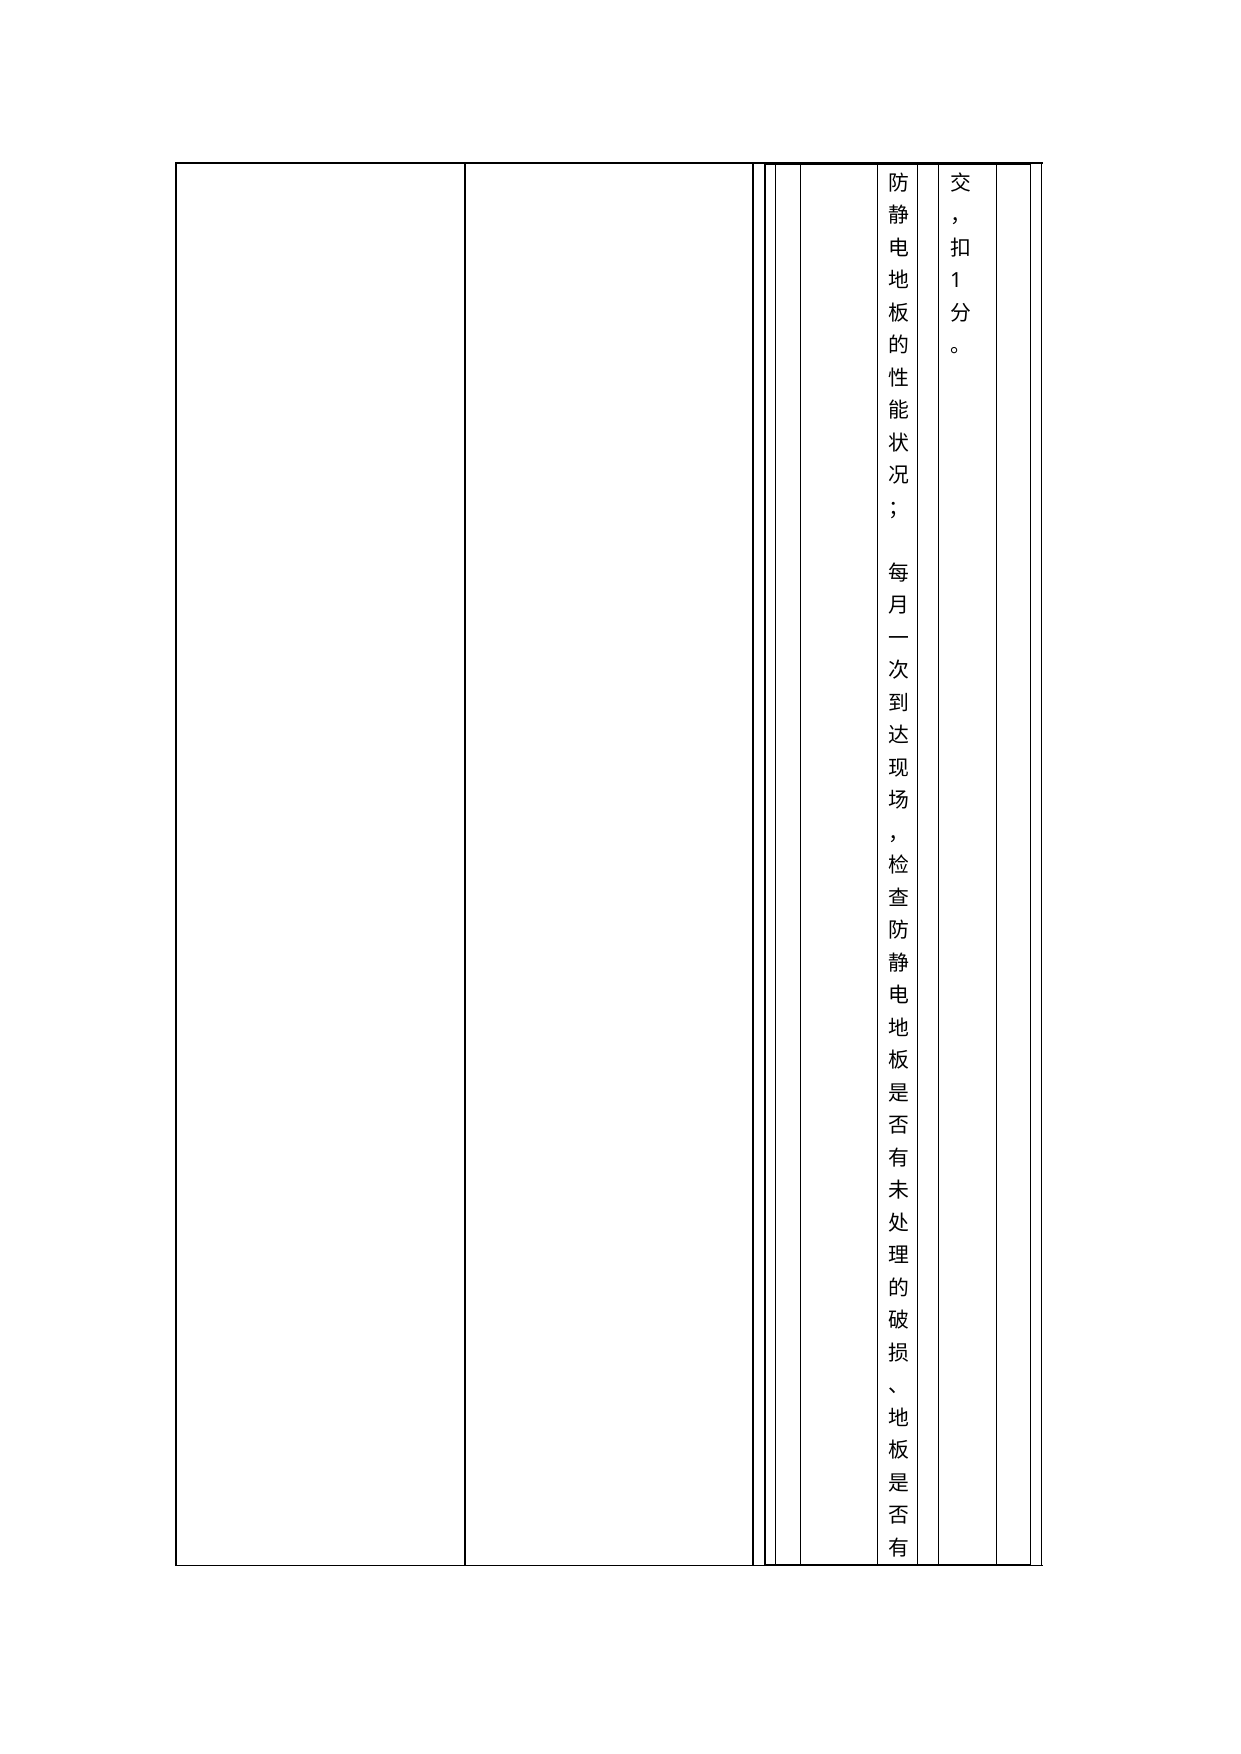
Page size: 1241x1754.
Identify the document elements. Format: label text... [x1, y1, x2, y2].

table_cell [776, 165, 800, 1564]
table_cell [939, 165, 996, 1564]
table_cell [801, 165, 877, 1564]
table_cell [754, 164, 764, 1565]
table_cell 1 [177, 164, 464, 1565]
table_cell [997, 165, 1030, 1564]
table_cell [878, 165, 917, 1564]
table_cell [466, 164, 752, 1565]
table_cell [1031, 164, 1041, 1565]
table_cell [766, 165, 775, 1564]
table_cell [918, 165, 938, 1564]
